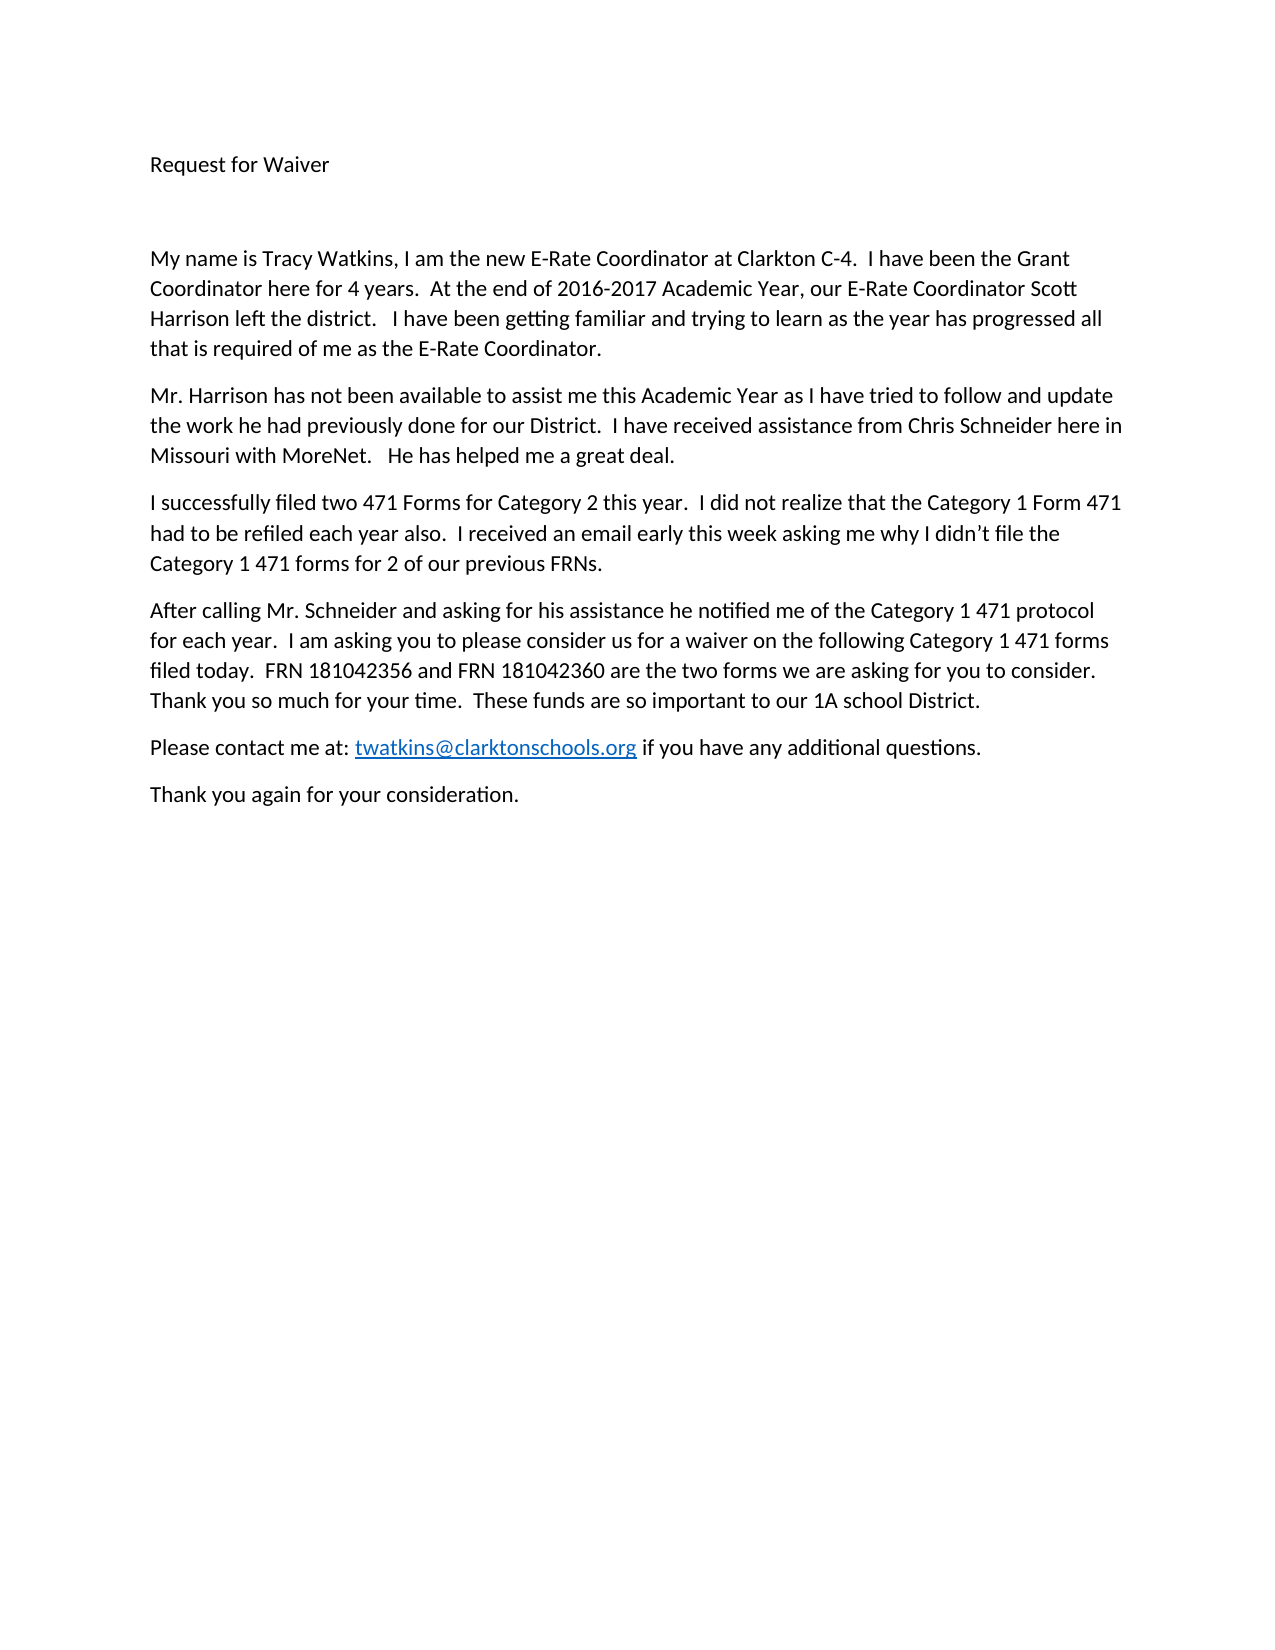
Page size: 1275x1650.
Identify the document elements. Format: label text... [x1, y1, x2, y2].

text Please contact me at: twatkins@clarktonschools.org if you have any additional questions. [150, 733, 1125, 761]
text Request for Waiver [150, 150, 1125, 178]
text After calling Mr. Schneider and asking for his assistance he notified me of the Category 1 471 protocol for each year. I am asking you to please consider us for a waiver on the following Category 1 471 forms filed today. FRN 181042356 and FRN 181042360 are the two forms we are asking for you to consider. Thank you so much for your time. These funds are so important to our 1A school District. [150, 596, 1125, 714]
text Mr. Harrison has not been available to assist me this Academic Year as I have tried to follow and update the work he had previously done for our District. I have received assistance from Chris Schneider here in Missouri with MoreNet. He has helped me a great deal. [150, 381, 1125, 470]
text Thank you again for your consideration. [150, 780, 1125, 808]
text I successfully filed two 471 Forms for Category 2 this year. I did not realize that the Category 1 Form 471 had to be refiled each year also. I received an email early this week asking me why I didn’t file the Category 1 471 forms for 2 of our previous FRNs. [150, 488, 1125, 577]
text My name is Tracy Watkins, I am the new E-Rate Coordinator at Clarkton C-4. I have been the Grant Coordinator here for 4 years. At the end of 2016-2017 Academic Year, our E-Rate Coordinator Scott Harrison left the district. I have been getting familiar and trying to learn as the year has progressed all that is required of me as the E-Rate Coordinator. [150, 244, 1125, 362]
